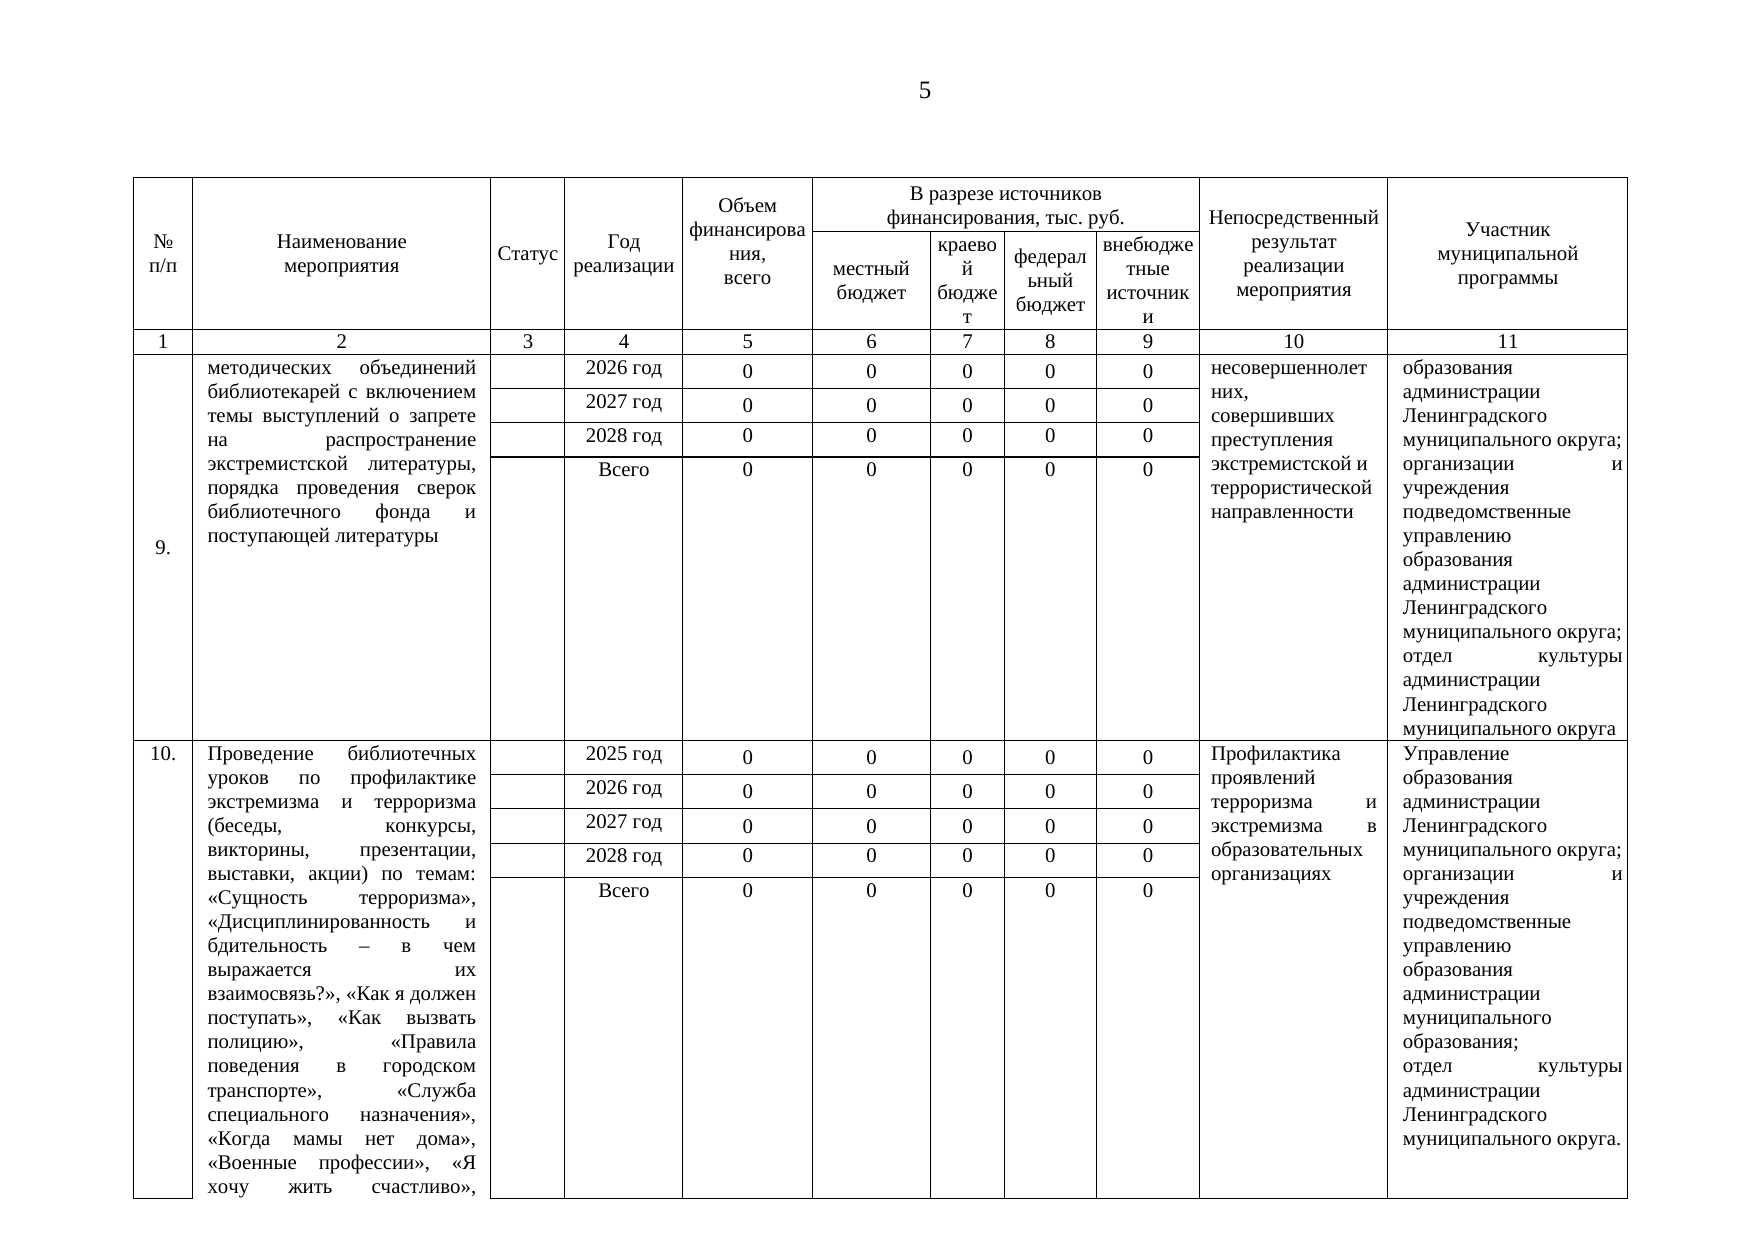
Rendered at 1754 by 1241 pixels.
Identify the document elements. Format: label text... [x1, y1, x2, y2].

table_cell [491, 809, 564, 842]
table_cell 0 [813, 741, 930, 774]
table_cell Управление образования администрации Ленинградского муниципального округа; организации и учреждения подведомственные управлению образования администрации муниципального образования; отдел культуры администрации Ленинградского муниципального округа. [1388, 741, 1627, 1198]
table_cell [491, 423, 564, 456]
table_cell 0 [1005, 775, 1096, 808]
table_cell 0 [931, 389, 1004, 422]
table_cell 0 [813, 844, 930, 877]
table_cell 0 [813, 389, 930, 422]
table_cell 0 [1097, 878, 1199, 1198]
table_cell 0 [683, 423, 812, 456]
table_cell 0 [931, 423, 1004, 456]
table_cell 0 [931, 809, 1004, 842]
table_cell 0 [1097, 423, 1199, 456]
table_cell 8 [1005, 330, 1096, 353]
table_cell [491, 458, 564, 739]
table_cell 0 [683, 775, 812, 808]
table_cell 0 [1097, 844, 1199, 877]
table_cell 0 [813, 878, 930, 1198]
table_cell краевой бюджет [931, 232, 1004, 328]
table_cell 0 [1005, 844, 1096, 877]
table_cell 0 [1005, 741, 1096, 774]
table_cell 2025 год [565, 741, 682, 774]
table_header № п/п [134, 178, 192, 328]
table_cell 2 [193, 330, 490, 353]
table_cell Профилактика проявлений терроризма и экстремизма в образовательных организациях [1200, 741, 1387, 1198]
table_cell 0 [813, 458, 930, 739]
table_cell 0 [683, 389, 812, 422]
table_header Объем финансирования, всего [683, 178, 812, 328]
table_cell 4 [565, 330, 682, 353]
table_cell 0 [1005, 355, 1096, 388]
table_cell 0 [1097, 775, 1199, 808]
table_cell 0 [931, 741, 1004, 774]
table_cell 0 [813, 809, 930, 842]
table_cell 6 [813, 330, 930, 353]
table_cell [491, 844, 564, 877]
table_cell 5 [683, 330, 812, 353]
table_header Год реализации [565, 178, 682, 328]
table_cell 0 [931, 844, 1004, 877]
table_cell 3 [491, 330, 564, 353]
table_cell 7 [931, 330, 1004, 353]
table_header Статус [491, 178, 564, 328]
table_cell Всего [565, 878, 682, 1198]
table_cell 0 [1097, 458, 1199, 739]
table_cell 1 [134, 330, 192, 353]
table_cell 0 [931, 458, 1004, 739]
table_cell 0 [1005, 809, 1096, 842]
table_cell Отсутствие несовершеннолетних, совершивших преступления экстремистской и террористической направленности [1200, 355, 1387, 739]
table_cell 0 [813, 355, 930, 388]
table_cell 0 [1005, 458, 1096, 739]
table_cell 0 [683, 741, 812, 774]
table_cell [491, 355, 564, 388]
table_header Наименование мероприятия [193, 178, 490, 328]
table_header Непосредственный результат реализации мероприятия [1200, 178, 1387, 328]
table_cell внебюджетные источники [1097, 232, 1199, 328]
table_cell местный бюджет [813, 232, 930, 328]
table_cell 2026 год [565, 355, 682, 388]
table_cell 2026 год [565, 775, 682, 808]
table_cell 0 [813, 423, 930, 456]
table_cell [491, 741, 564, 774]
table_cell 0 [1097, 741, 1199, 774]
table_cell 10 [1200, 330, 1387, 353]
table_cell 0 [1005, 423, 1096, 456]
table_cell 0 [931, 355, 1004, 388]
table_cell 0 [931, 775, 1004, 808]
table_cell 0 [683, 878, 812, 1198]
table_cell 0 [683, 809, 812, 842]
table_cell 2027 год [565, 809, 682, 842]
table_cell 11 [1388, 330, 1627, 353]
table_cell 0 [931, 878, 1004, 1198]
table_cell 10. [134, 741, 192, 1198]
table_cell [491, 878, 564, 1198]
table_cell 2028 год [565, 844, 682, 877]
table_cell федеральный бюджет [1005, 232, 1096, 328]
table_cell 89. [134, 355, 192, 739]
table_cell 0 [813, 775, 930, 808]
table_cell 0 [1097, 355, 1199, 388]
table_cell 0 [1005, 389, 1096, 422]
table_cell 9 [1097, 330, 1199, 353]
table_cell [491, 389, 564, 422]
table_cell 0 [683, 458, 812, 739]
table_cell 0 [683, 355, 812, 388]
table_cell 2027 год [565, 389, 682, 422]
table_cell 0 [1005, 878, 1096, 1198]
table_cell 0 [1097, 389, 1199, 422]
table_cell [491, 775, 564, 808]
table_cell Всего [565, 458, 682, 739]
table_cell 0 [683, 844, 812, 877]
table_cell 2028 год [565, 423, 682, 456]
table_header В разрезе источников финансирования, тыс. руб. [813, 178, 1199, 231]
table_header Участник муниципальной программы [1388, 178, 1627, 328]
table_cell 0 [1097, 809, 1199, 842]
table_cell Проведение библиотечных уроков по профилактике экстремизма и терроризма (беседы, конкурсы, викторины, презентации, выставки, акции) по темам: «Сущность терроризма», «Дисциплинированность и бдительность – в чем выражается их взаимосвязь?», «Как я должен поступать», «Как вызвать полицию», «Правила поведения в городском транспорте», «Служба специального назначения», «Когда мамы нет дома», «Военные профессии», «Я хочу жить счастливо», «Правила поведения или как я должен поступить» [193, 741, 490, 1198]
